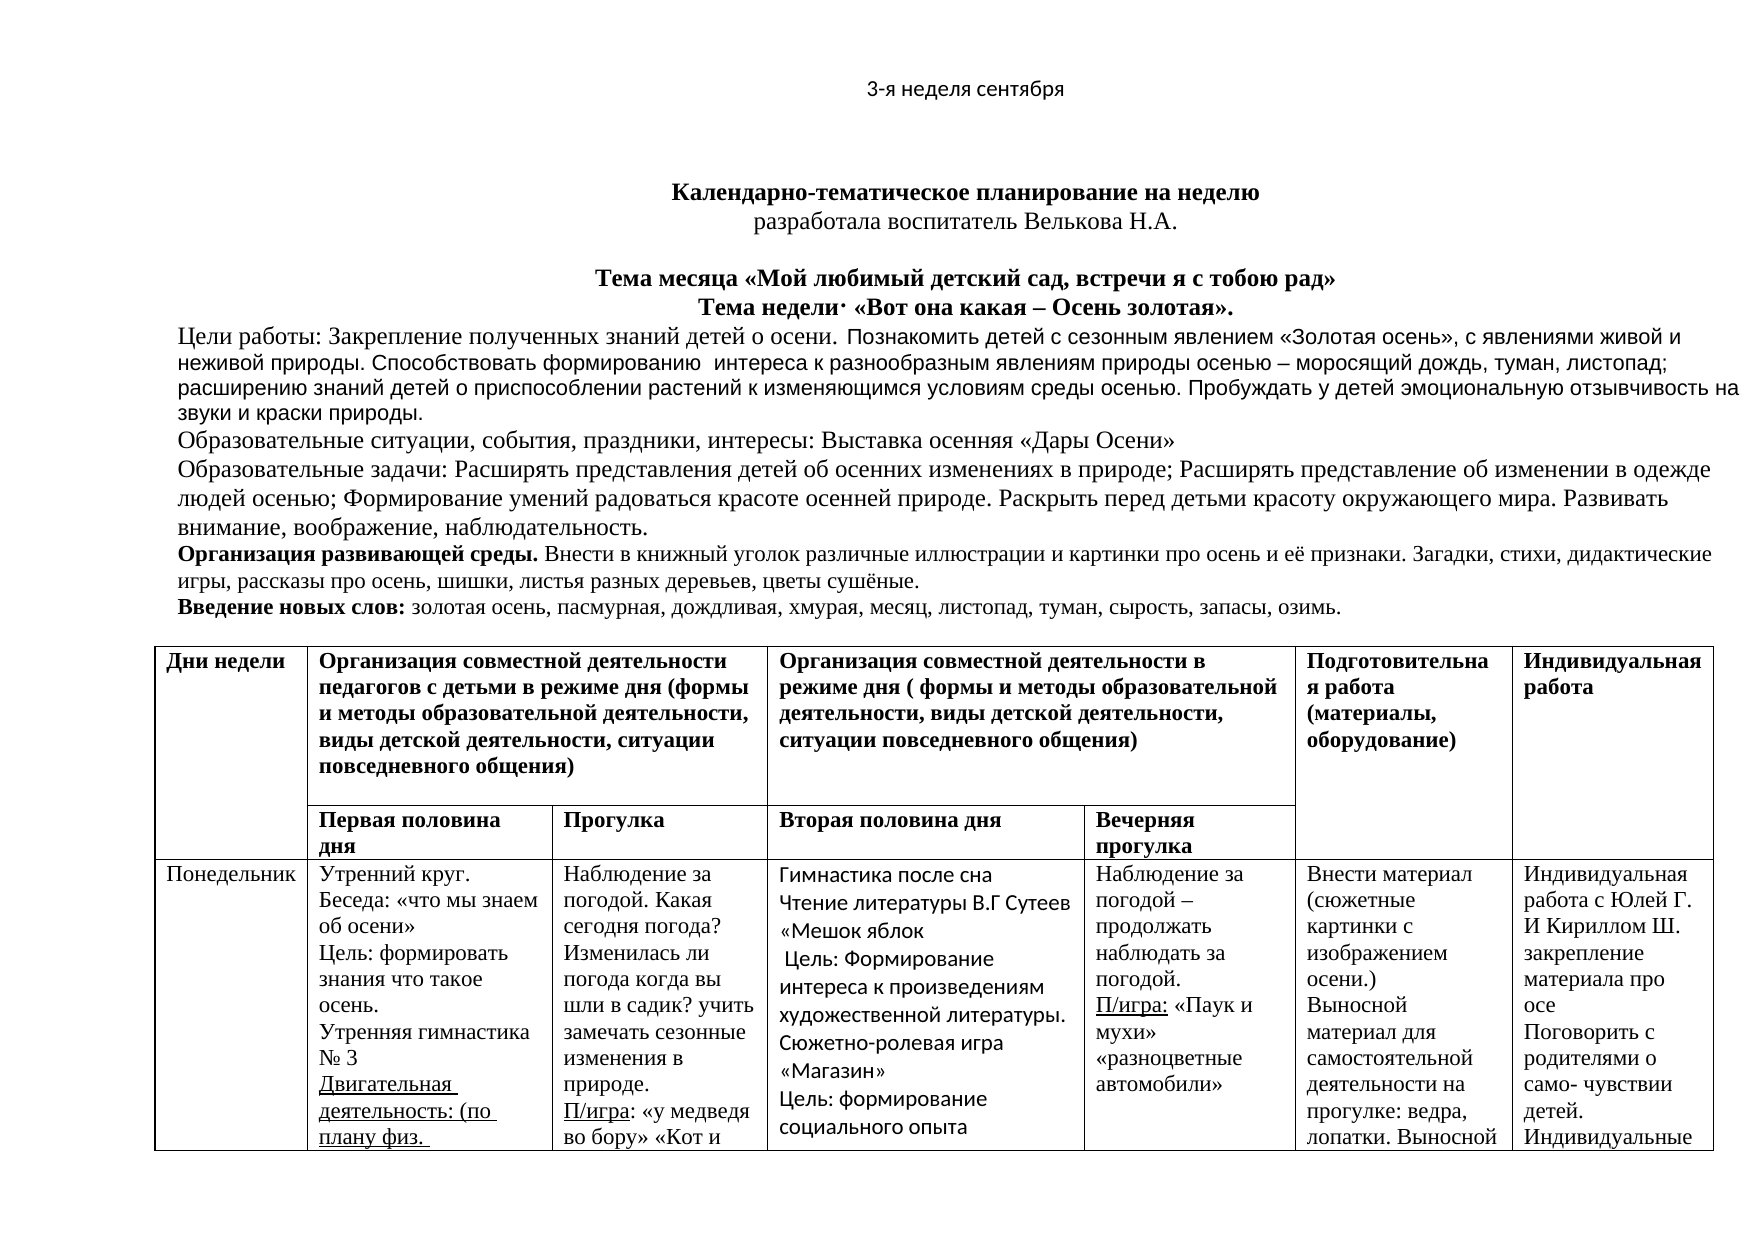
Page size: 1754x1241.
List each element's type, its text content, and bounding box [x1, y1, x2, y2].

table_header Индивидуальная работа [1513, 647, 1713, 859]
text Цели работы: Закрепление полученных знаний детей о осени. Познакомить детей с сезонным явлением «Золотая осень», с явлениями живой и неживой природы. Способствовать формированию интереса к разнообразным явлениям природы осенью – моросящий дождь, туман, листопад; расширению знаний детей о приспособлении растений к изменяющимся условиям среды осенью. Пробуждать у детей эмоциональную отзывчивость на звуки и краски природы. [424, 321, 1754, 425]
table_cell Вечерняя прогулка [1085, 806, 1295, 859]
table_header Подготовительная работа (материалы, оборудование) [1296, 647, 1512, 859]
table_cell Прогулка [553, 806, 767, 859]
text разработала воспитатель Велькова Н.А. [177, 206, 1754, 235]
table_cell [1085, 860, 1295, 1149]
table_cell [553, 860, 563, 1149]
text Тема недели: «Вот она какая – Осень золотая». [177, 292, 1754, 321]
table_header Организация совместной деятельности в режиме дня ( формы и методы образовательной деятельности, виды детской деятельности, ситуации повседневного общения) [768, 647, 1295, 805]
text Образовательные ситуации, события, праздники, интересы: Выставка осенняя «Дары Осени» [177, 425, 1754, 454]
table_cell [768, 860, 1084, 1149]
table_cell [1513, 860, 1713, 1149]
table_cell Первая половина дня [308, 806, 552, 859]
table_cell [1296, 860, 1512, 1149]
text Образовательные задачи: Расширять представления детей об осенних изменениях в природе; Расширять представление об изменении в одежде людей осенью; Формирование умений радоваться красоте осенней природе. Раскрыть перед детьми красоту окружающего мира. Развивать внимание, воображение, наблюдательность. [177, 454, 1754, 540]
table_cell Вторая половина дня [768, 806, 1084, 859]
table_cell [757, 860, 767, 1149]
text Календарно-тематическое планирование на неделю [177, 177, 1754, 206]
text Введение новых слов: золотая осень, пасмурная, дождливая, хмурая, месяц, листопад, туман, сырость, запасы, озимь. [177, 593, 1754, 619]
text Тема месяца «Мой любимый детский сад, встречи я с тобою рад» [177, 263, 1754, 292]
text Организация развивающей среды. Внести в книжный уголок различные иллюстрации и картинки про осень и её признаки. Загадки, стихи, дидактические игры, рассказы про осень, шишки, листья разных деревьев, цветы сушёные. [177, 540, 1754, 593]
table_cell Понедельник [156, 860, 307, 1149]
table_header Организация совместной деятельности педагогов с детьми в режиме дня (формы и методы образовательной деятельности, виды детской деятельности, ситуации повседневного общения) [308, 647, 767, 805]
table_header Дни недели [156, 647, 307, 859]
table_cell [308, 860, 552, 1149]
